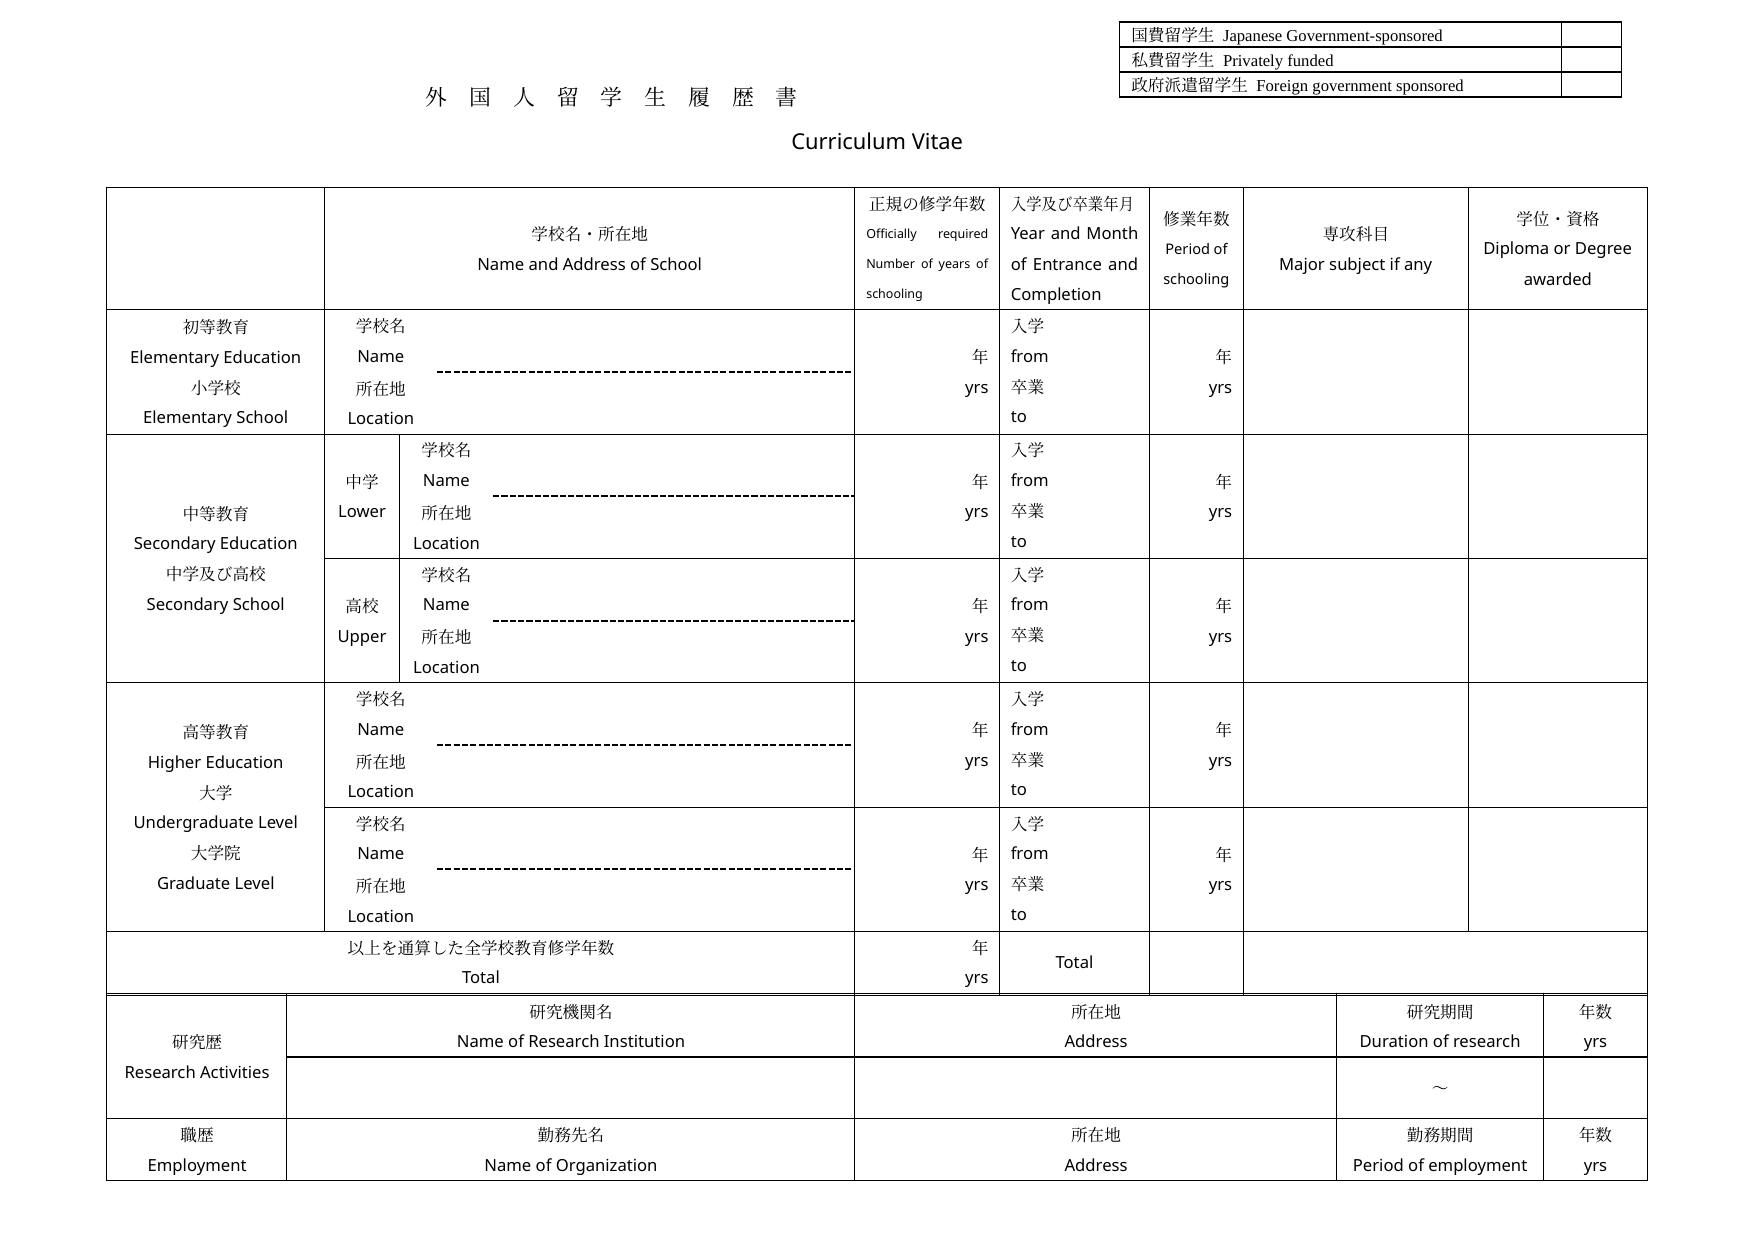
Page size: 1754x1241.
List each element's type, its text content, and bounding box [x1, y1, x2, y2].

table_cell 研究期間 Duration of research [1337, 996, 1543, 1056]
table_header 正規の修学年数 Officially required Number of years of schooling [855, 188, 999, 309]
table_cell [437, 683, 854, 744]
table_cell [1244, 310, 1468, 433]
table_cell 年 yrs [855, 310, 999, 433]
table_cell [1469, 310, 1647, 433]
table_header 専攻科目 Major subject if any [1244, 188, 1468, 309]
table_cell [1469, 435, 1647, 558]
table_cell [437, 868, 854, 931]
table_cell 高等教育 Higher Education 大学 Undergraduate Level 大学院 Graduate Level [107, 683, 324, 931]
table_cell ～ [1337, 1058, 1543, 1118]
table_cell 年 yrs [855, 559, 999, 682]
table_cell [1150, 932, 1243, 993]
table_cell 所在地 Location [400, 495, 493, 558]
table_cell 年 yrs [855, 932, 999, 993]
table_cell 入学 from 卒業 to [1000, 559, 1149, 682]
table_cell 学校名 Name [400, 435, 493, 495]
table_cell [493, 620, 854, 682]
table_cell 所在地 Location [325, 371, 437, 433]
table_header 国費留学生 Japanese Government-sponsored [1120, 23, 1561, 46]
table_cell 入学 from 卒業 to [1000, 310, 1149, 433]
table_cell 所在地 Address [855, 1119, 1336, 1180]
table_header 学位・資格 Diploma or Degree awarded [1469, 188, 1647, 309]
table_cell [107, 1119, 286, 1180]
table_cell [1562, 48, 1621, 71]
table_cell 勤務先名 Name of Organization [287, 1119, 854, 1180]
table_cell [437, 744, 854, 807]
text 外 国 人 留 学 生 履 歴 書 [118, 66, 1636, 126]
table_cell [1469, 683, 1647, 807]
table_cell 年 yrs [1150, 435, 1243, 558]
table_cell 所在地 Address [855, 996, 1336, 1056]
table_header [107, 188, 324, 309]
table_cell 学校名 Name [400, 559, 493, 619]
table_cell [1562, 73, 1621, 96]
table_cell 学校名 Name [325, 683, 437, 744]
table_header [1562, 23, 1621, 46]
table_cell [493, 559, 854, 619]
table_cell Total [1000, 932, 1149, 993]
table_cell 中等教育 Secondary Education 中学及び高校 Secondary School [107, 435, 324, 682]
table_cell [437, 808, 854, 868]
table_cell [493, 495, 854, 558]
table_cell 政府派遣留学生 Foreign government sponsored [1120, 73, 1561, 96]
table_cell 学校名 Name [325, 310, 437, 371]
table_cell 学校名 Name [325, 808, 437, 868]
table_cell 研究機関名 Name of Research Institution [287, 996, 854, 1056]
table_cell 初等教育 Elementary Education 小学校 Elementary School [107, 310, 324, 433]
table_cell [1244, 932, 1647, 993]
table_cell [1244, 435, 1468, 558]
table_cell [437, 371, 854, 433]
table_cell 所在地 Location [400, 620, 493, 682]
table_cell 年数 yrs [1544, 1119, 1647, 1180]
table_cell [437, 310, 854, 371]
table_cell 年 yrs [855, 435, 999, 558]
table_cell 勤務期間 Period of employment [1337, 1119, 1543, 1180]
table_cell 年 yrs [1150, 683, 1243, 807]
table_cell 入学 from 卒業 to [1000, 808, 1149, 931]
table_cell 所在地 Location [325, 868, 437, 931]
table_cell 年数 yrs [1544, 996, 1647, 1056]
table_cell [1244, 559, 1468, 682]
table_cell 私費留学生 Privately funded [1120, 48, 1561, 71]
table_cell 年 yrs [1150, 808, 1243, 931]
table_cell 所在地 Location [325, 744, 437, 807]
table_cell 入学 from 卒業 to [1000, 435, 1149, 558]
table_cell 年 yrs [855, 683, 999, 807]
table_cell [855, 1058, 1336, 1118]
table_header 学校名・所在地 Name and Address of School [325, 188, 854, 309]
table_cell 中学 Lower [325, 435, 399, 558]
text Curriculum Vitae [118, 126, 1636, 156]
table_cell 研究歴 Research Activities [107, 996, 286, 1118]
table_cell [1469, 808, 1647, 931]
table_cell 年 yrs [1150, 559, 1243, 682]
table_header 入学及び卒業年月 Year and Month of Entrance and Completion [1000, 188, 1149, 309]
table_cell 年 yrs [1150, 310, 1243, 433]
table_cell [1544, 1058, 1647, 1118]
table_cell [1469, 559, 1647, 682]
table_cell 年 yrs [855, 808, 999, 931]
table_cell 高校 Upper [325, 559, 399, 682]
table_cell [287, 1058, 854, 1118]
table_cell 以上を通算した全学校教育修学年数 Total [107, 932, 854, 993]
table_cell [1244, 808, 1468, 931]
table_cell 入学 from 卒業 to [1000, 683, 1149, 807]
table_header 修業年数 Period of schooling [1150, 188, 1243, 309]
table_cell [493, 435, 854, 495]
table_cell [1244, 683, 1468, 807]
